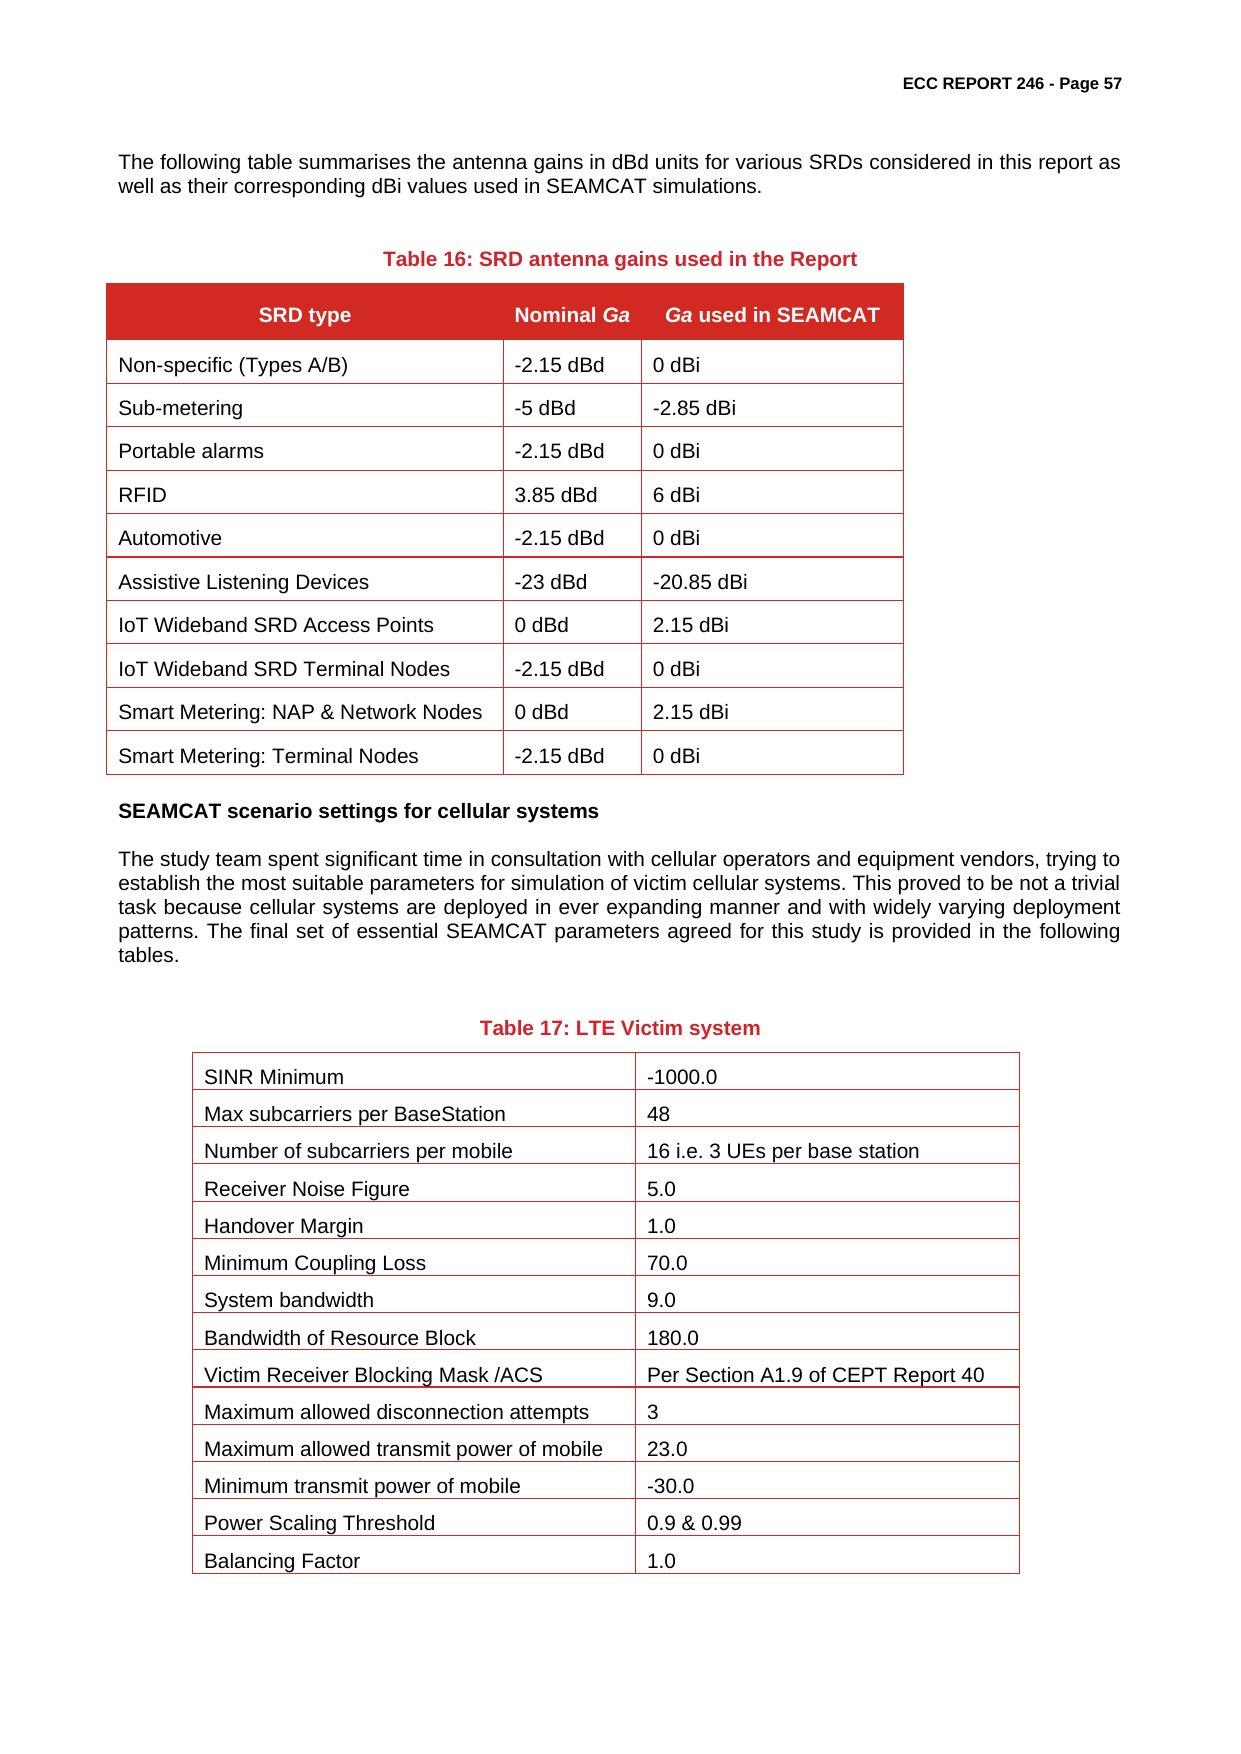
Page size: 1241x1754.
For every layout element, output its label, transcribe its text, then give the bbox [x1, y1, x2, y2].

table_cell 0 dBi [642, 644, 903, 687]
table_cell 0 dBi [642, 427, 903, 469]
table_cell 180.0 [636, 1313, 1019, 1349]
table_cell Minimum transmit power of mobile [193, 1462, 635, 1498]
table_cell -2.15 dBd [504, 427, 641, 469]
table_cell 0 dBi [642, 340, 903, 383]
table_cell 1.0 [636, 1536, 1019, 1572]
table_header SINR Minimum [193, 1053, 635, 1089]
table_cell Number of subcarriers per mobile [193, 1127, 635, 1163]
table_cell Victim Receiver Blocking Mask /ACS [193, 1350, 635, 1386]
table_cell -5 dBd [504, 384, 641, 426]
table_cell IoT Wideband SRD Access Points [107, 601, 503, 643]
table_header Ga used in SEAMCAT [642, 284, 903, 339]
table_cell System bandwidth [193, 1276, 635, 1312]
table_cell Receiver Noise Figure [193, 1164, 635, 1201]
table_cell 0 dBd [504, 688, 641, 730]
table_cell 9.0 [636, 1276, 1019, 1312]
table_cell 0 dBi [642, 731, 903, 774]
table_cell -2.15 dBd [504, 514, 641, 556]
table_cell 0.9 & 0.99 [636, 1499, 1019, 1535]
table_cell -30.0 [636, 1462, 1019, 1498]
table_cell Automotive [107, 514, 503, 556]
table_cell 70.0 [636, 1239, 1019, 1275]
table_cell Portable alarms [107, 427, 503, 469]
title SRD antenna gains used in the Report [118, 247, 1122, 271]
table_header Nominal Ga [504, 284, 641, 339]
table_cell Power Scaling Threshold [193, 1499, 635, 1535]
table_cell IoT Wideband SRD Terminal Nodes [107, 644, 503, 687]
table_cell Per Section A1.9 of CEPT Report 40 [636, 1350, 1019, 1386]
table_cell 5.0 [636, 1164, 1019, 1201]
table_cell 16 i.e. 3 UEs per base station [636, 1127, 1019, 1163]
table_cell Maximum allowed disconnection attempts [193, 1388, 635, 1424]
table_cell Sub-metering [107, 384, 503, 426]
table_cell 1.0 [636, 1202, 1019, 1238]
table_cell Minimum Coupling Loss [193, 1239, 635, 1275]
table_header SRD type [107, 284, 503, 339]
table_cell 48 [636, 1090, 1019, 1126]
table_cell 0 dBd [504, 601, 641, 643]
table_cell -23 dBd [504, 558, 641, 600]
text The study team spent significant time in consultation with cellular operators and equipment vendors, trying to establish the most suitable parameters for simulation of victim cellular systems. This proved to be not a trivial task because cellular systems are deployed in ever expanding manner and with widely varying deployment patterns. The final set of essential SEAMCAT parameters agreed for this study is provided in the following tables. [118, 847, 1122, 966]
table_cell 3.85 dBd [504, 471, 641, 513]
table_cell -2.85 dBi [642, 384, 903, 426]
table_cell Smart Metering: NAP & Network Nodes [107, 688, 503, 730]
table_cell Balancing Factor [193, 1536, 635, 1572]
title LTE Victim system [118, 1015, 1122, 1039]
table_cell -2.15 dBd [504, 731, 641, 774]
table_cell 23.0 [636, 1425, 1019, 1461]
table_cell -20.85 dBi [642, 558, 903, 600]
table_cell Non-specific (Types A/B) [107, 340, 503, 383]
table_cell 6 dBi [642, 471, 903, 513]
table_cell 2.15 dBi [642, 688, 903, 730]
table_cell 0 dBi [642, 514, 903, 556]
table_cell RFID [107, 471, 503, 513]
table_cell Bandwidth of Resource Block [193, 1313, 635, 1349]
subtitle SEAMCAT scenario settings for cellular systems [118, 799, 1122, 823]
table_cell Max subcarriers per BaseStation [193, 1090, 635, 1126]
table_cell Maximum allowed transmit power of mobile [193, 1425, 635, 1461]
table_cell 3 [636, 1388, 1019, 1424]
text The following table summarises the antenna gains in dBd units for various SRDs considered in this report as well as their corresponding dBi values used in SEAMCAT simulations. [118, 150, 1122, 198]
table_cell Handover Margin [193, 1202, 635, 1238]
table_cell Assistive Listening Devices [107, 558, 503, 600]
table_header -1000.0 [636, 1053, 1019, 1089]
table_cell 2.15 dBi [642, 601, 903, 643]
table_cell -2.15 dBd [504, 340, 641, 383]
table_cell Smart Metering: Terminal Nodes [107, 731, 503, 774]
table_cell -2.15 dBd [504, 644, 641, 687]
